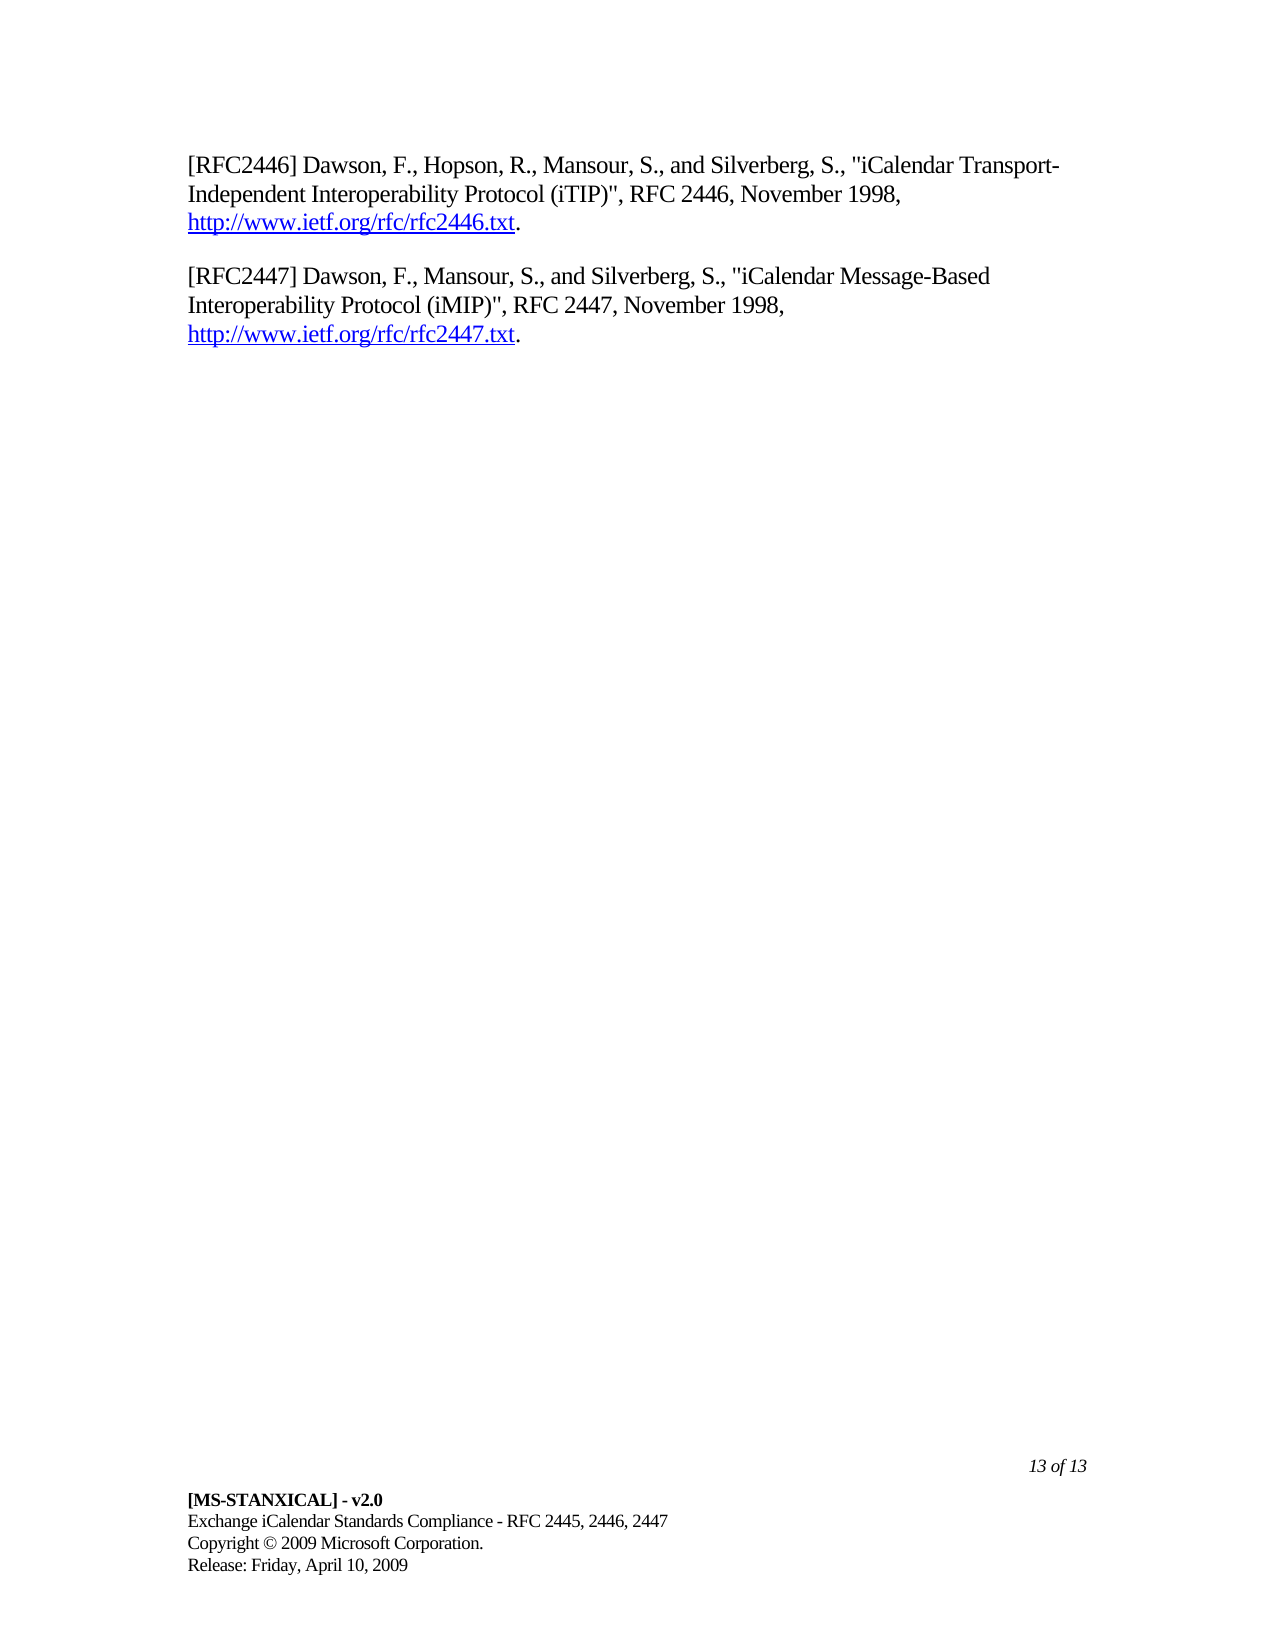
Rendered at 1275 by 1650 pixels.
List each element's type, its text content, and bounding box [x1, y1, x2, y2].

text [RFC2446] Dawson, F., Hopson, R., Mansour, S., and Silverberg, S., "iCalendar Transport-Independent Interoperability Protocol (iTIP)", RFC 2446, November 1998, http://www.ietf.org/rfc/rfc2446.txt. [187, 150, 1087, 236]
text [RFC2447] Dawson, F., Mansour, S., and Silverberg, S., "iCalendar Message-Based Interoperability Protocol (iMIP)", RFC 2447, November 1998, http://www.ietf.org/rfc/rfc2447.txt. [187, 261, 1087, 347]
